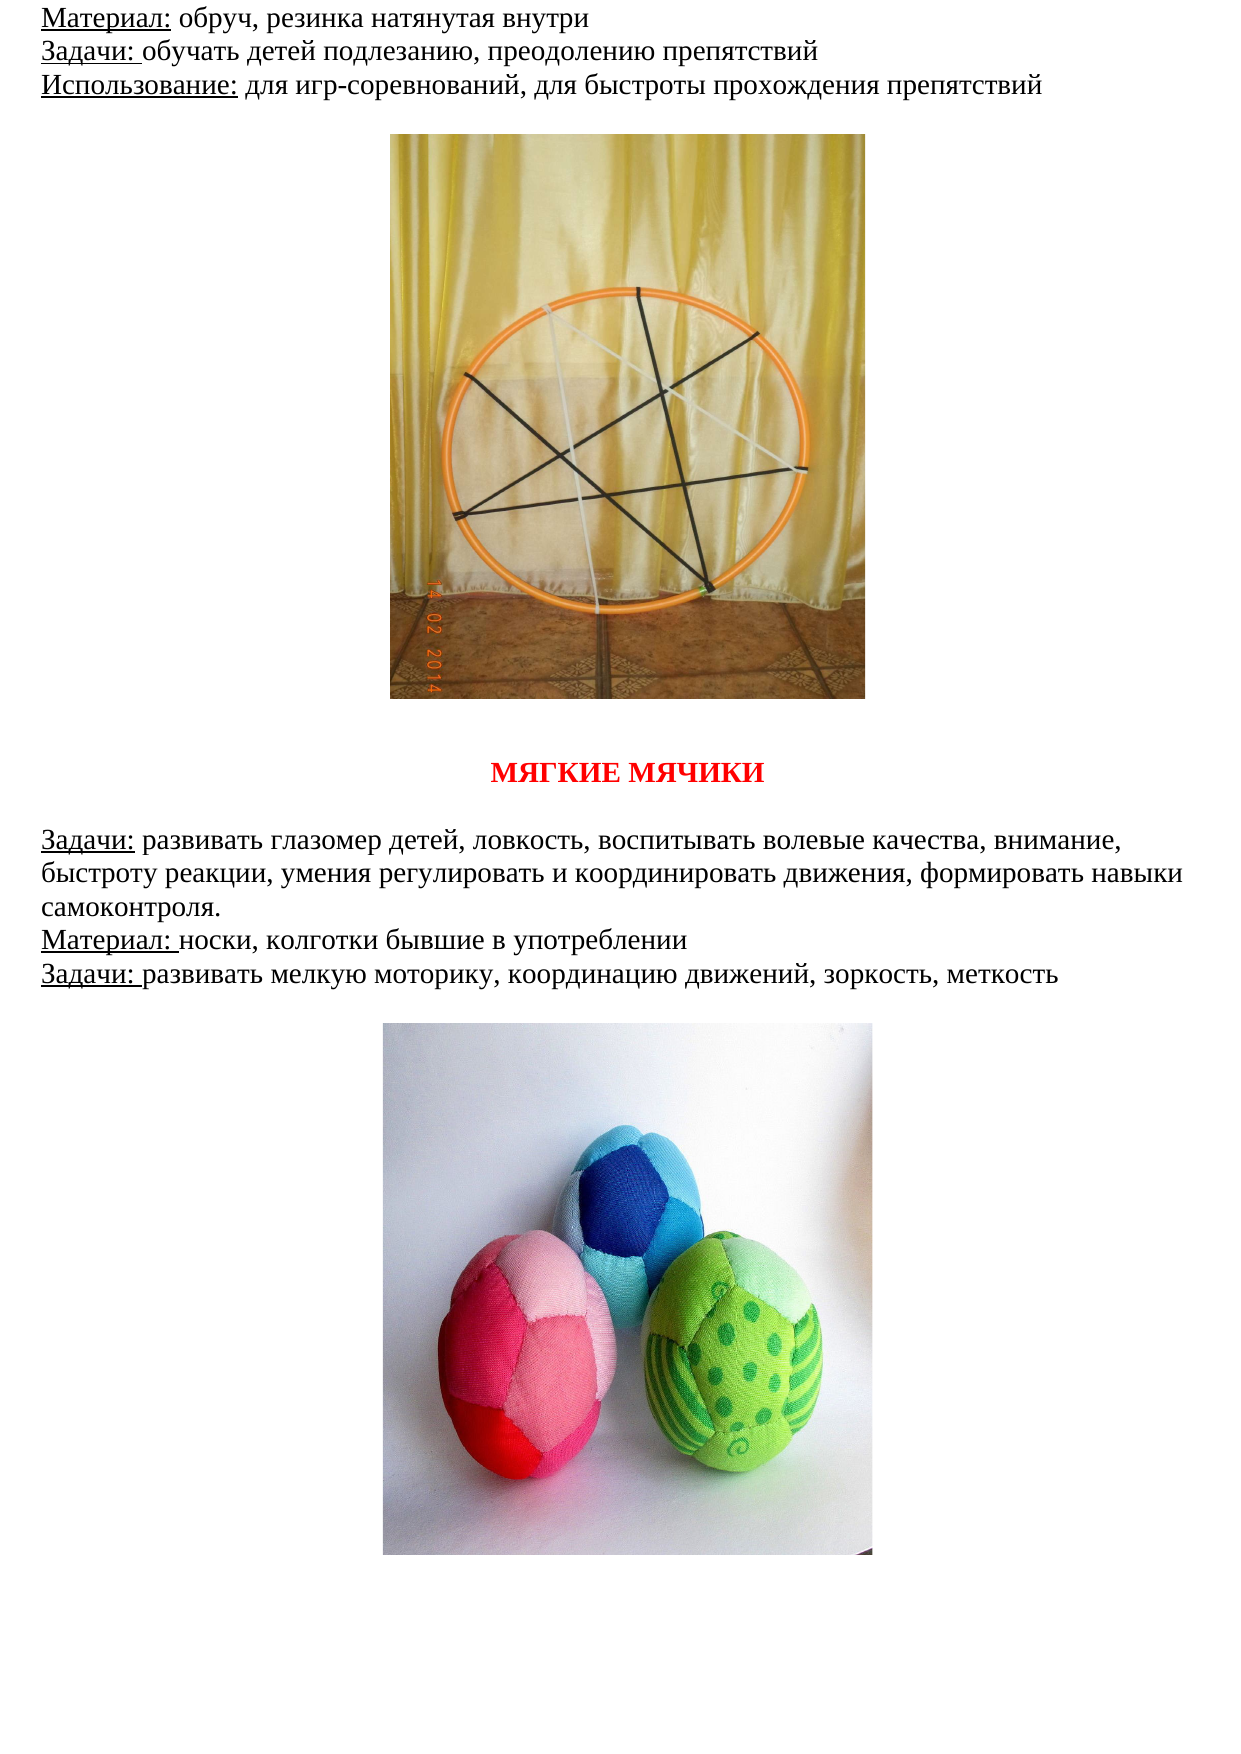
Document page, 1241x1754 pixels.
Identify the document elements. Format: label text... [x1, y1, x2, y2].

table_cell МЯГКИЕ МЯЧИКИ Задачи: развивать глазомер детей, ловкость, воспитывать волевые качества, внимание, быстроту реакции, умения регулировать и координировать движения, формировать навыки самоконтроля. Материал: носки, колготки бывшие в употреблении Задачи: развивать мелкую моторику, координацию движений, зоркость, меткость [30, 727, 1226, 1610]
picture [382, 1023, 873, 1555]
picture [390, 134, 866, 699]
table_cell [30, 0, 1226, 727]
